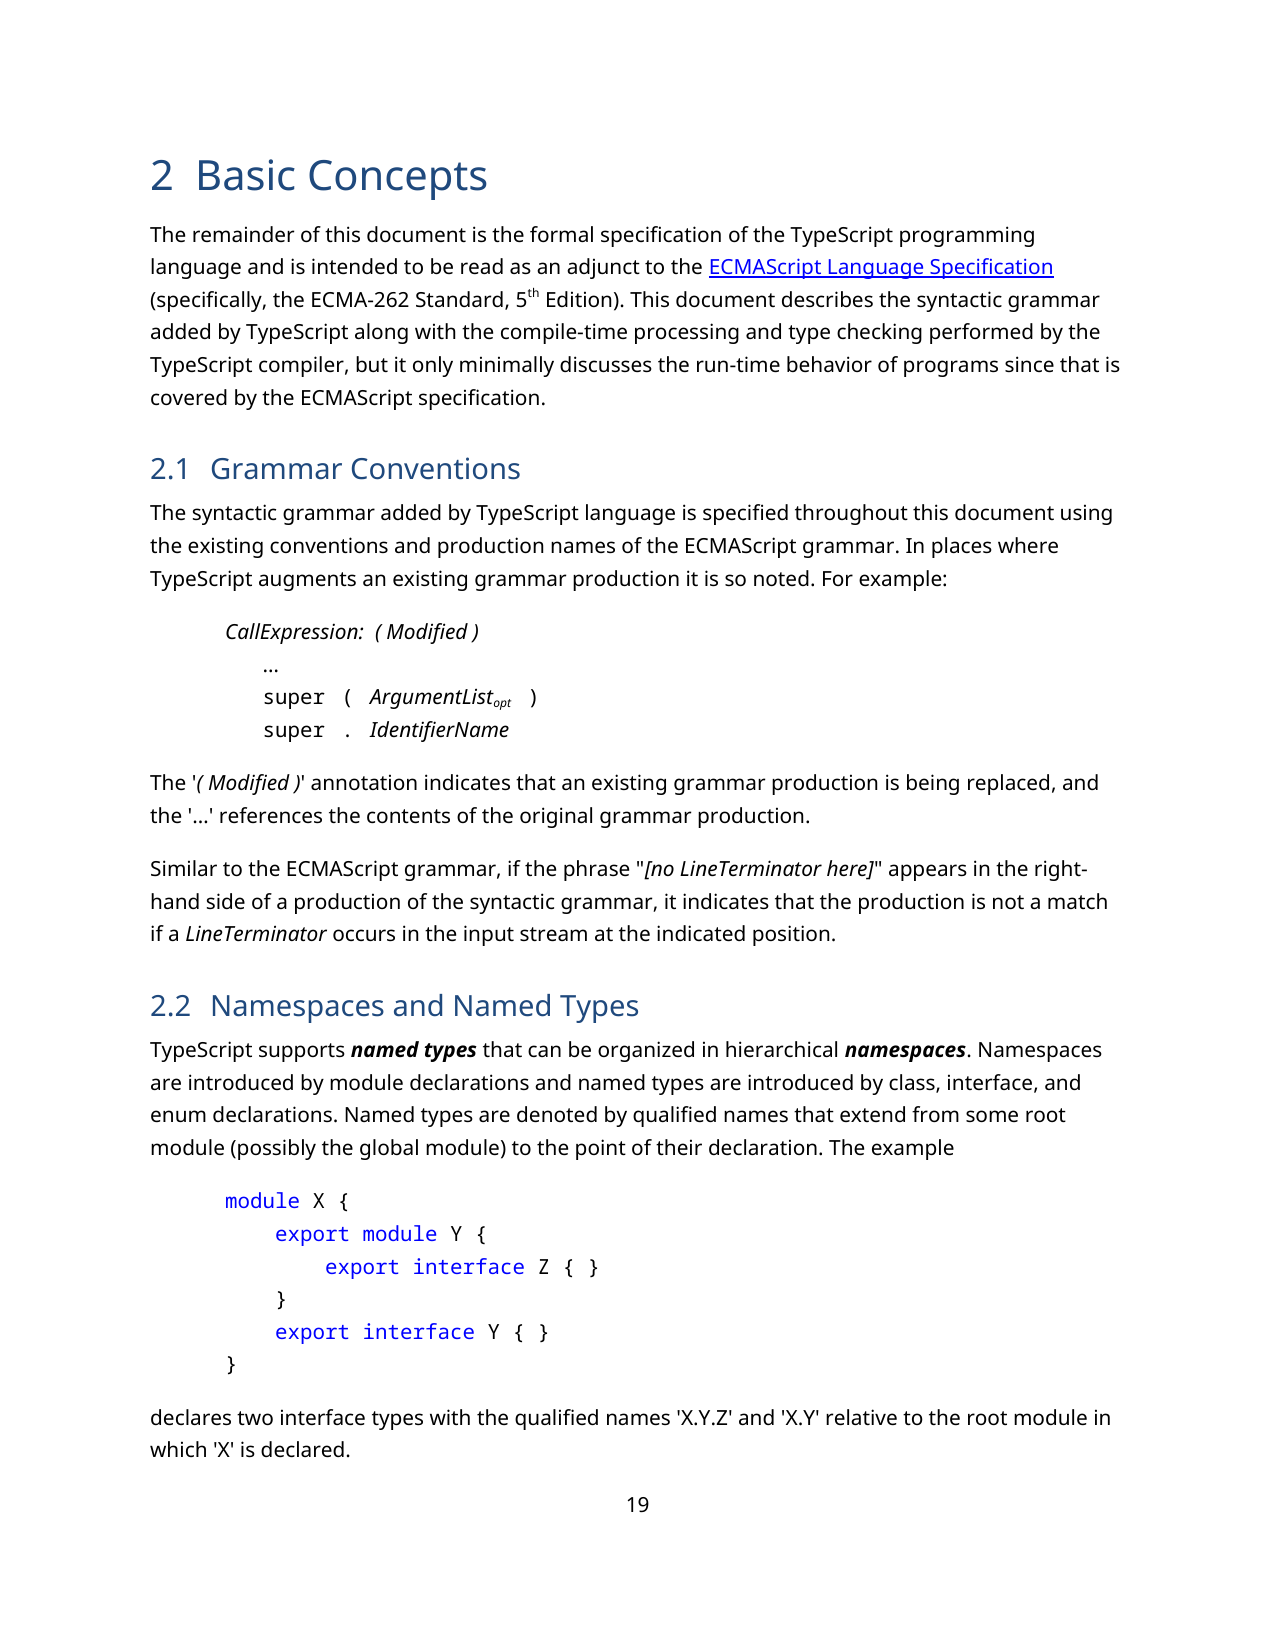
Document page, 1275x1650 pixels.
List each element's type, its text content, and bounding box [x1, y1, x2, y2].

text The syntactic grammar added by TypeScript language is specified throughout this document using the existing conventions and production names of the ECMAScript grammar. In places where TypeScript augments an existing grammar production it is so noted. For example: [150, 498, 1125, 592]
text TypeScript supports named types that can be organized in hierarchical namespaces. Namespaces are introduced by module declarations and named types are introduced by class, interface, and enum declarations. Named types are denoted by qualified names that extend from some root module (possibly the global module) to the point of their declaration. The example [150, 1035, 1125, 1162]
text Similar to the ECMAScript grammar, if the phrase "[no LineTerminator here]" appears in the right-hand side of a production of the syntactic grammar, it indicates that the production is not a match if a LineTerminator occurs in the input stream at the indicated position. [150, 854, 1125, 948]
subtitle Grammar Conventions [150, 449, 1125, 488]
text The remainder of this document is the formal specification of the TypeScript programming language and is intended to be read as an adjunct to the ECMAScript Language Specification (specifically, the ECMA-262 Standard, 5th Edition). This document describes the syntactic grammar added by TypeScript along with the compile-time processing and type checking performed by the TypeScript compiler, but it only minimally discusses the run-time behavior of programs since that is covered by the ECMAScript specification. [150, 220, 1125, 411]
text declares two interface types with the qualified names 'X.Y.Z' and 'X.Y' relative to the root module in which 'X' is declared. [150, 1403, 1125, 1464]
text The '( Modified )' annotation indicates that an existing grammar production is being replaced, and the '…' references the contents of the original grammar production. [150, 768, 1125, 829]
subtitle Namespaces and Named Types [150, 986, 1125, 1025]
subtitle Basic Concepts [150, 146, 1125, 203]
text module X { export module Y { export interface Z { } } export interface Y { } } [225, 1187, 1125, 1378]
text CallExpression: ( Modified ) … super ( ArgumentListopt ) super . IdentifierName [225, 617, 1125, 743]
